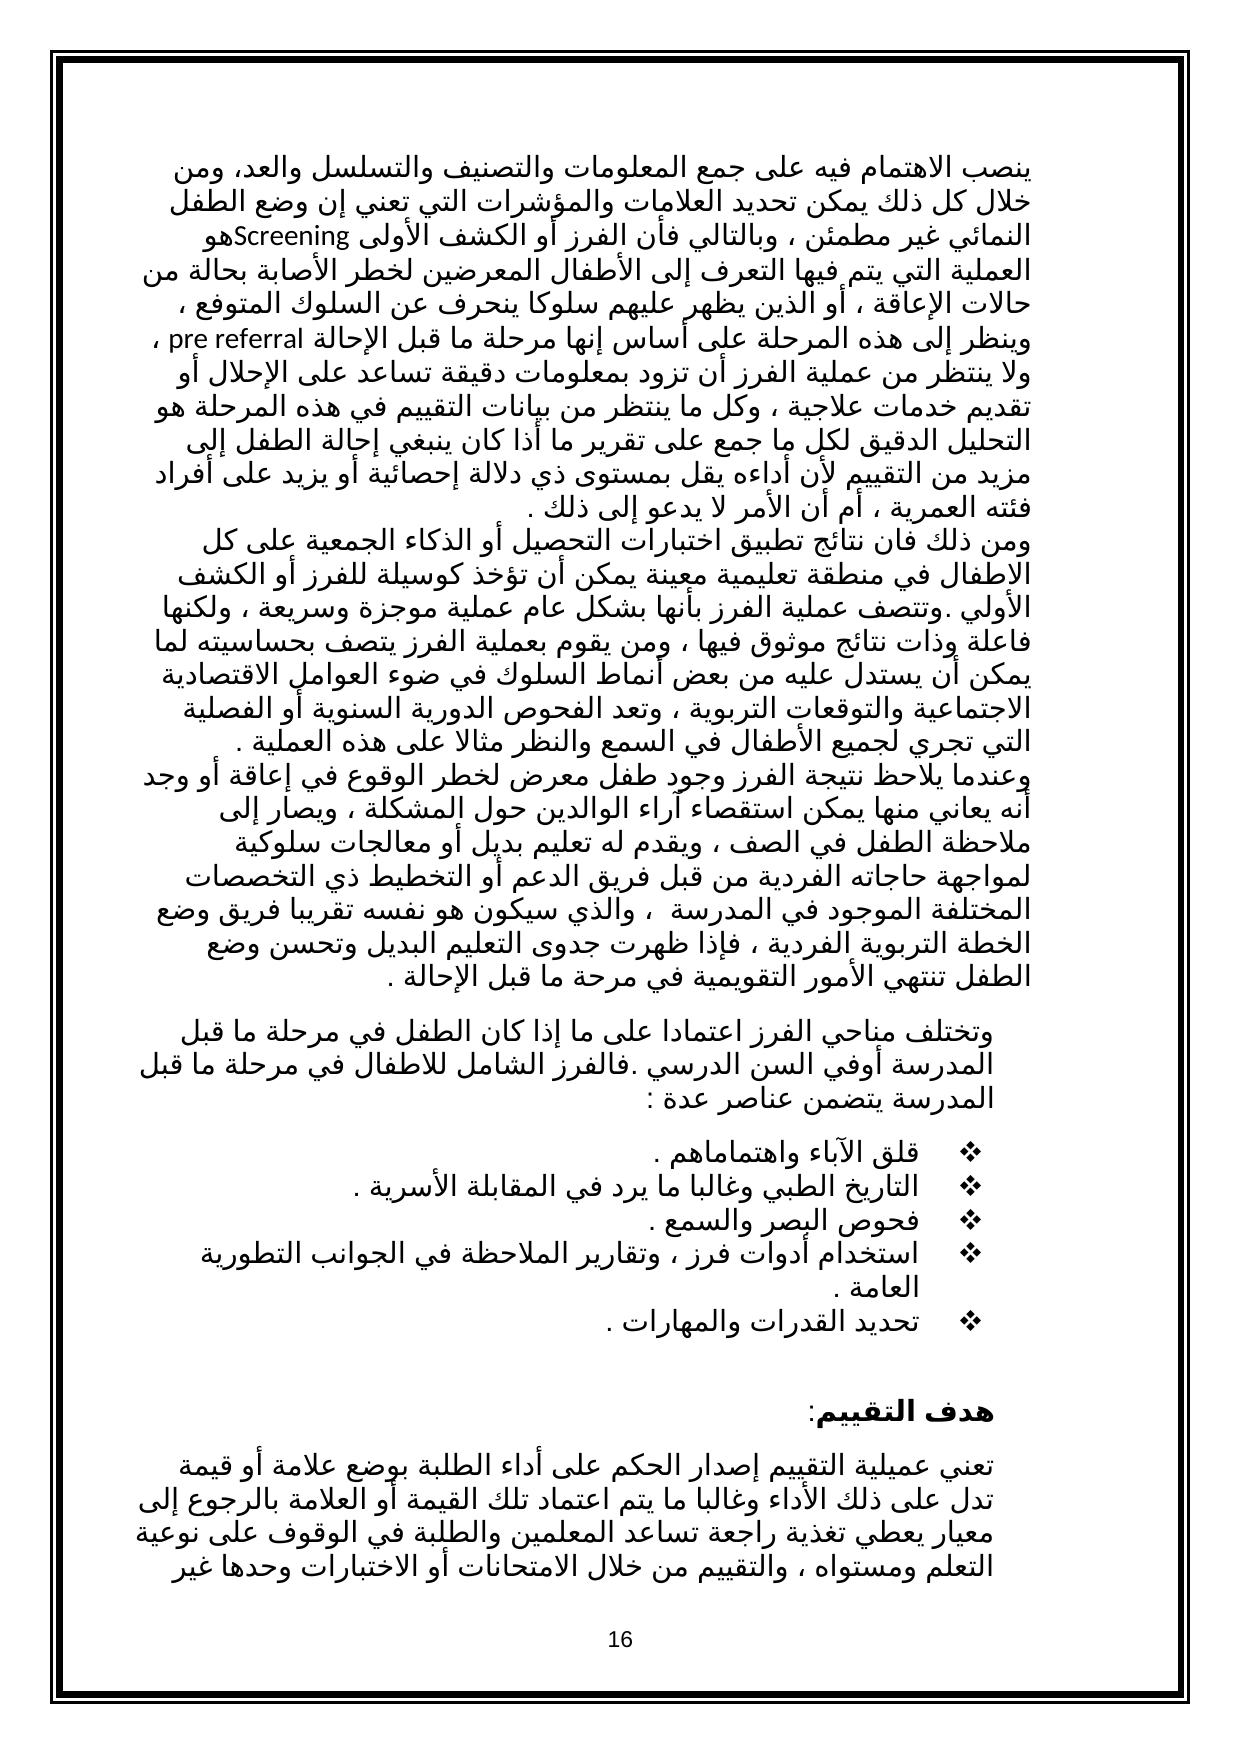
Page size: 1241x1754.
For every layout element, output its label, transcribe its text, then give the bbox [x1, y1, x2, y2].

list استخدام أدوات فرز ، وتقارير الملاحظة في الجوانب التطورية العامة . [133, 1236, 957, 1303]
list تحديد القدرات والمهارات . [133, 1303, 957, 1337]
text وتختلف مناحي الفرز اعتمادا على ما إذا كان الطفل في مرحلة ما قبل المدرسة أوفي السن الدرسي .فالفرز الشامل للاطفال في مرحلة ما قبل المدرسة يتضمن عناصر عدة : [133, 1013, 995, 1114]
list التاريخ الطبي وغالبا ما يرد في المقابلة الأسرية . [133, 1169, 957, 1202]
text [133, 1448, 995, 1582]
list وعندما يلاحظ نتيجة الفرز وجود طفل معرض لخطر الوقوع في إعاقة أو وجد أنه يعاني منها يمكن استقصاء آراء الوالدين حول المشكلة ، ويصار إلى ملاحظة الطفل في الصف ، ويقدم له تعليم بديل أو معالجات سلوكية لمواجهة حاجاته الفردية من قبل فريق الدعم أو التخطيط ذي التخصصات المختلفة الموجود في المدرسة ، والذي سيكون هو نفسه تقريبا فريق وضع الخطة التربوية الفردية ، فإذا ظهرت جدوى التعليم البديل وتحسن وضع الطفل تنتهي الأمور التقويمية في مرحة ما قبل الإحالة . [133, 758, 1032, 993]
list ومن ذلك فان نتائج تطبيق اختبارات التحصيل أو الذكاء الجمعية على كل الاطفال في منطقة تعليمية معينة يمكن أن تؤخذ كوسيلة للفرز أو الكشف الأولي .وتتصف عملية الفرز بأنها بشكل عام عملية موجزة وسريعة ، ولكنها فاعلة وذات نتائج موثوق فيها ، ومن يقوم بعملية الفرز يتصف بحساسيته لما يمكن أن يستدل عليه من بعض أنماط السلوك في ضوء العوامل الاقتصادية الاجتماعية والتوقعات التربوية ، وتعد الفحوص الدورية السنوية أو الفصلية التي تجري لجميع الأطفال في السمع والنظر مثالا على هذه العملية . [133, 523, 1032, 758]
list قلق الآباء واهتماماهم . [133, 1135, 957, 1169]
list فحوص البصر والسمع . [133, 1202, 957, 1236]
list ينصب الاهتمام فيه على جمع المعلومات والتصنيف والتسلسل والعد، ومن خلال كل ذلك يمكن تحديد العلامات والمؤشرات التي تعني إن وضع الطفل النمائي غير مطمئن ، وبالتالي فأن الفرز أو الكشف الأولى Screeningهو العملية التي يتم فيها التعرف إلى الأطفال المعرضين لخطر الأصابة بحالة من حالات الإعاقة ، أو الذين يظهر عليهم سلوكا ينحرف عن السلوك المتوفع ، وينظر إلى هذه المرحلة على أساس إنها مرحلة ما قبل الإحالة pre referral ، ولا ينتظر من عملية الفرز أن تزود بمعلومات دقيقة تساعد على الإحلال أو تقديم خدمات علاجية ، وكل ما ينتظر من بيانات التقييم في هذه المرحلة هو التحليل الدقيق لكل ما جمع على تقرير ما أذا كان ينبغي إحالة الطفل إلى مزيد من التقييم لأن أداءه يقل بمستوى ذي دلالة إحصائية أو يزيد على أفراد فئته العمرية ، أم أن الأمر لا يدعو إلى ذلك . [133, 150, 1032, 523]
text هدف التقييم: [133, 1394, 995, 1427]
